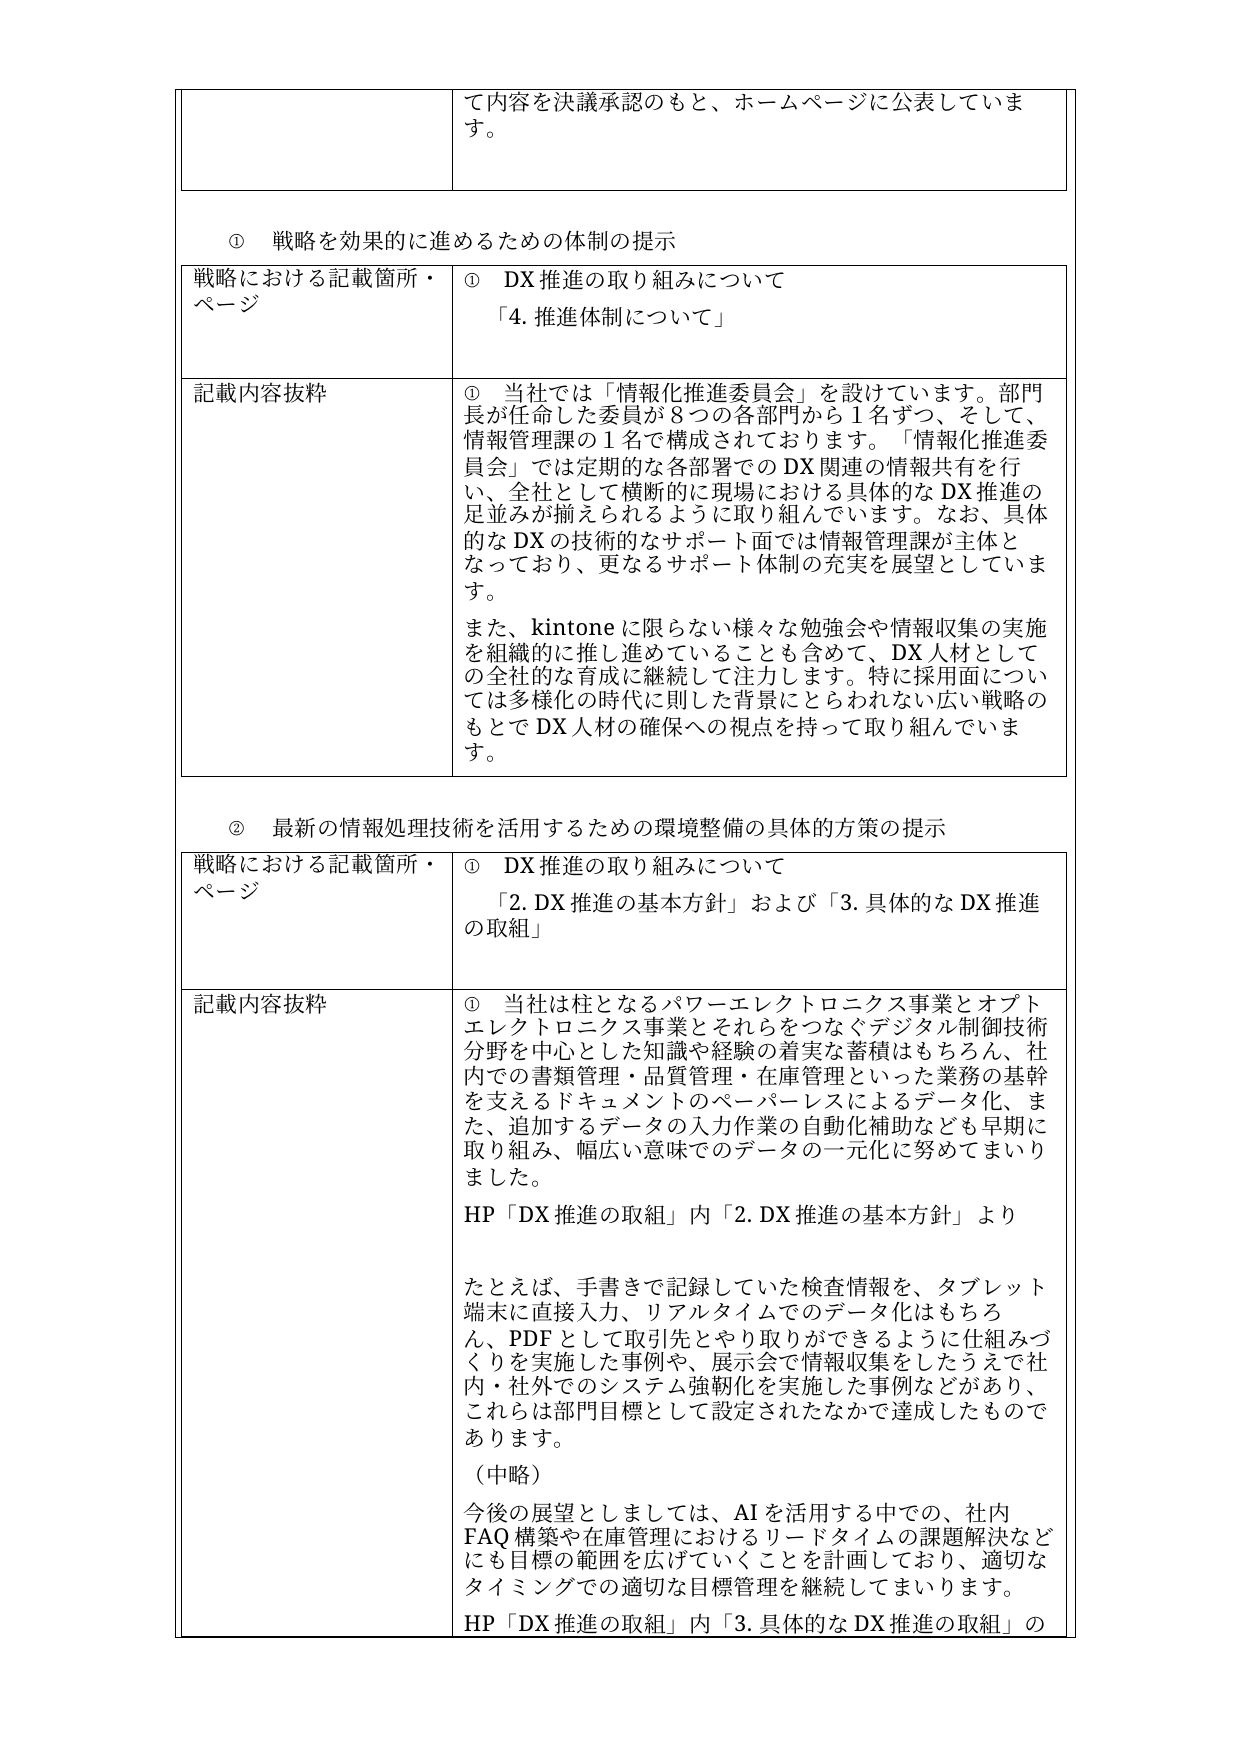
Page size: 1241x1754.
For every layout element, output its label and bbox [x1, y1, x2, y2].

table_cell [176, 90, 1075, 1637]
